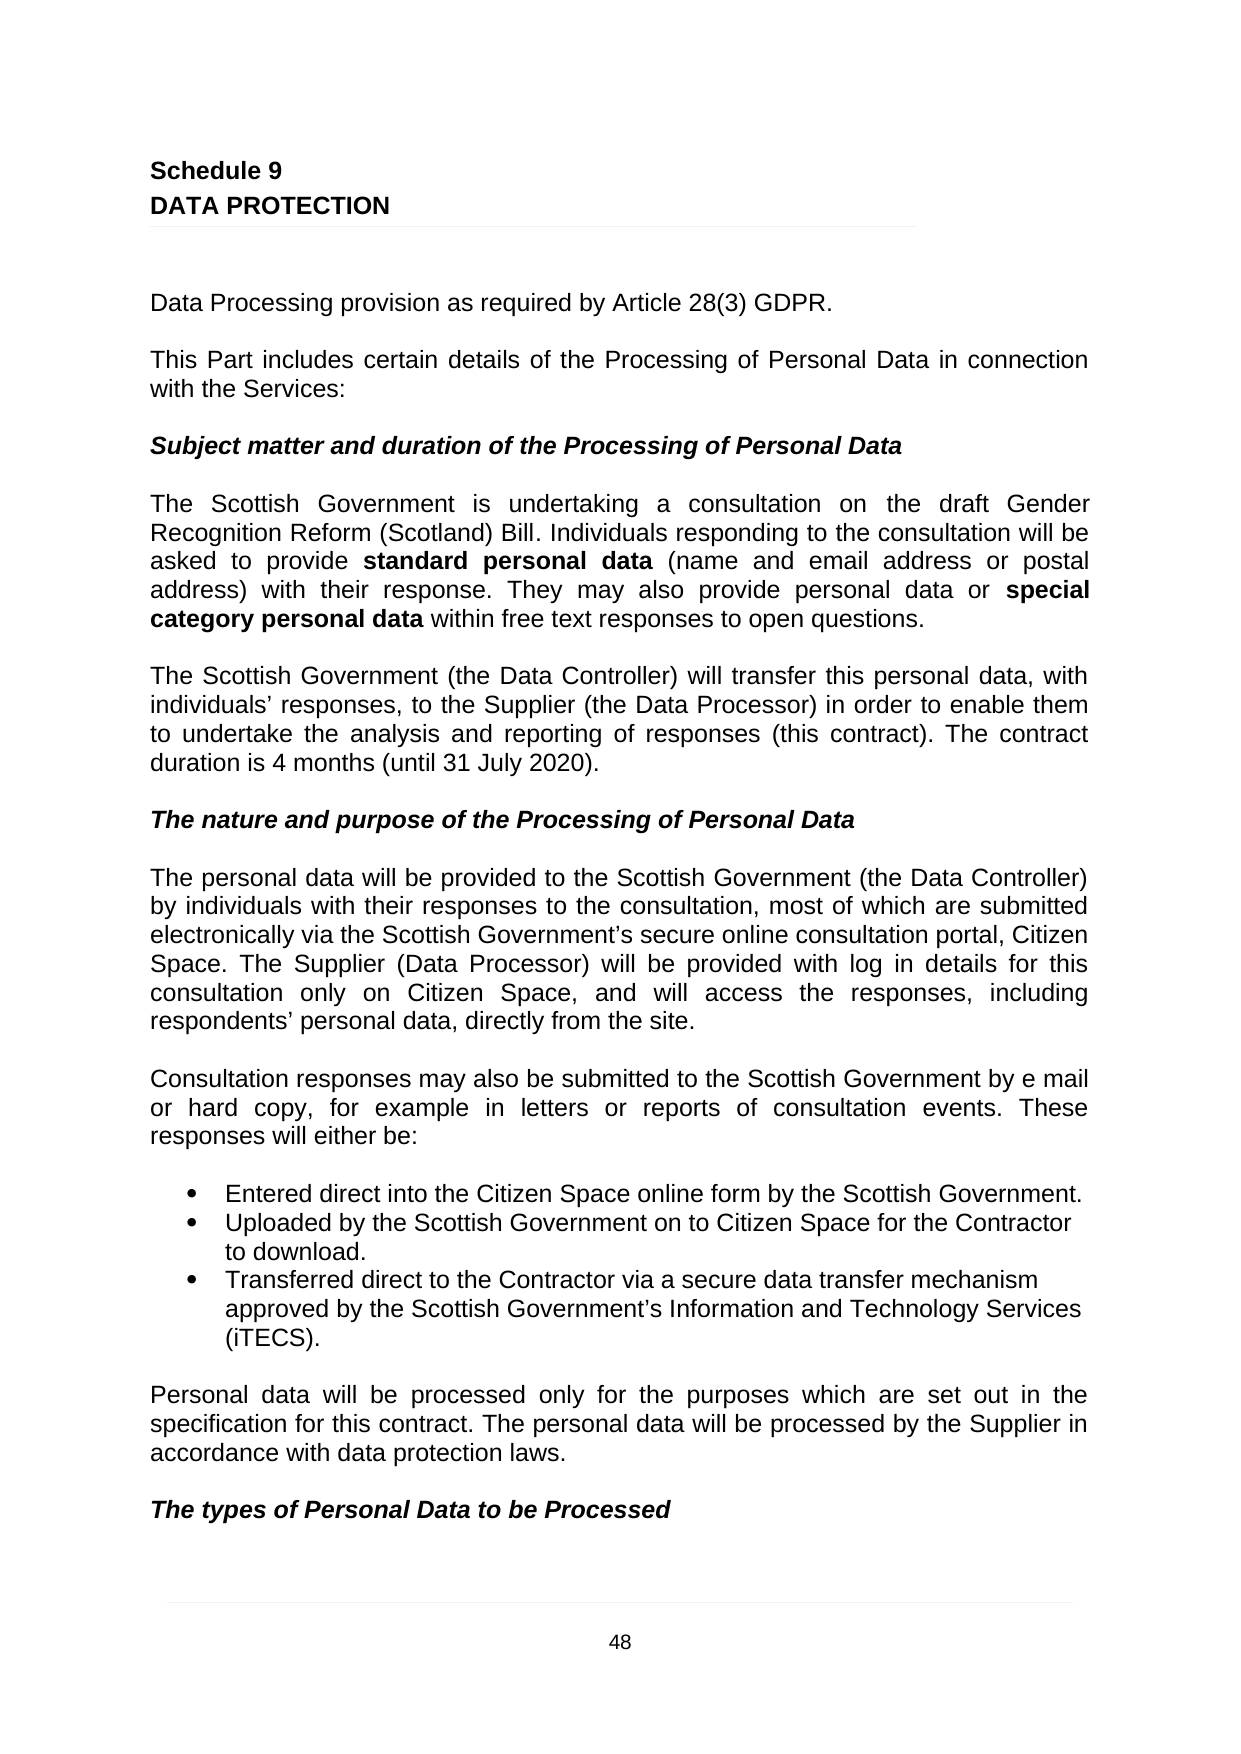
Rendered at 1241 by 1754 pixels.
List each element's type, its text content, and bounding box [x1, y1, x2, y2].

text The personal data will be provided to the Scottish Government (the Data Controller) by individuals with their responses to the consultation, most of which are submitted electronically via the Scottish Government’s secure online consultation portal, Citizen Space. The Supplier (Data Processor) will be provided with log in details for this consultation only on Citizen Space, and will access the responses, including respondents’ personal data, directly from the site. [150, 863, 1090, 1035]
text The Scottish Government is undertaking a consultation on the draft Gender Recognition Reform (Scotland) Bill. Individuals responding to the consultation will be asked to provide standard personal data (name and email address or postal address) with their response. They may also provide personal data or special category personal data within free text responses to open questions. [150, 489, 1090, 633]
list Transferred direct to the Contractor via a secure data transfer mechanism approved by the Scottish Government’s Information and Technology Services (iTECS). [187, 1265, 1090, 1352]
text DATA PROTECTION [150, 191, 1015, 220]
text Subject matter and duration of the Processing of Personal Data [150, 431, 1090, 460]
text This Part includes certain details of the Processing of Personal Data in connection with the Services: [150, 345, 1090, 403]
text Data Processing provision as required by Article 28(3) GDPR. [150, 288, 1090, 316]
text Personal data will be processed only for the purposes which are set out in the specification for this contract. The personal data will be processed by the Supplier in accordance with data protection laws. [150, 1380, 1090, 1467]
text Schedule 9 [150, 156, 1015, 185]
text The nature and purpose of the Processing of Personal Data [150, 805, 1090, 834]
text Consultation responses may also be submitted to the Scottish Government by e mail or hard copy, for example in letters or reports of consultation events. These responses will either be: [150, 1064, 1090, 1150]
list Uploaded by the Scottish Government on to Citizen Space for the Contractor to download. [187, 1208, 1090, 1265]
list Entered direct into the Citizen Space online form by the Scottish Government. [187, 1179, 1090, 1208]
text The types of Personal Data to be Processed [150, 1495, 1090, 1524]
text The Scottish Government (the Data Controller) will transfer this personal data, with individuals’ responses, to the Supplier (the Data Processor) in order to enable them to undertake the analysis and reporting of responses (this contract). The contract duration is 4 months (until 31 July 2020). [150, 661, 1090, 776]
